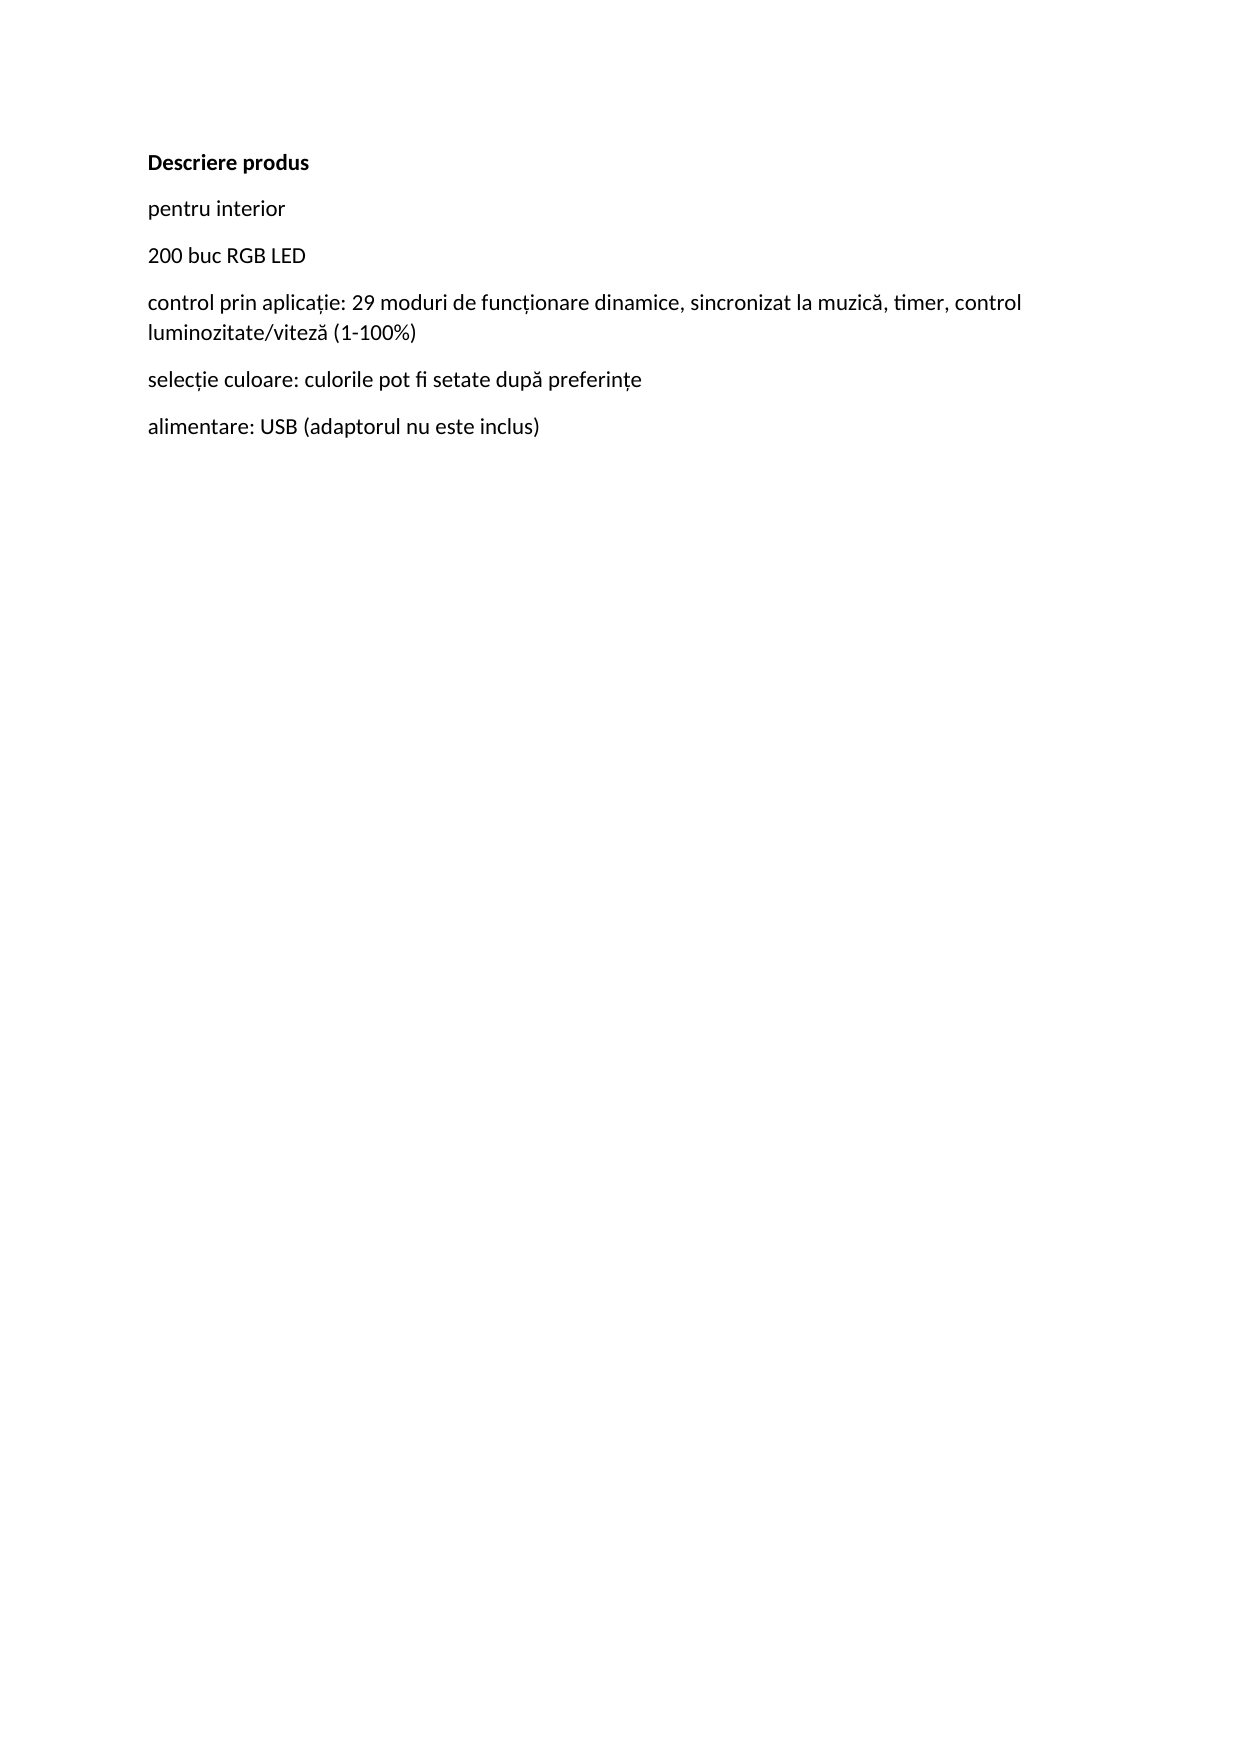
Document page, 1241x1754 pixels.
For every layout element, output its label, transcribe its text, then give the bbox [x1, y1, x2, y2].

text control prin aplicație: 29 moduri de funcționare dinamice, sincronizat la muzică, timer, control luminozitate/viteză (1-100%) [148, 288, 1093, 346]
text selecție culoare: culorile pot fi setate după preferințe [148, 365, 1093, 393]
text alimentare: USB (adaptorul nu este inclus) [148, 412, 1093, 440]
text 200 buc RGB LED [148, 241, 1093, 269]
text pentru interior [148, 194, 1093, 222]
text Descriere produs [148, 148, 1093, 176]
